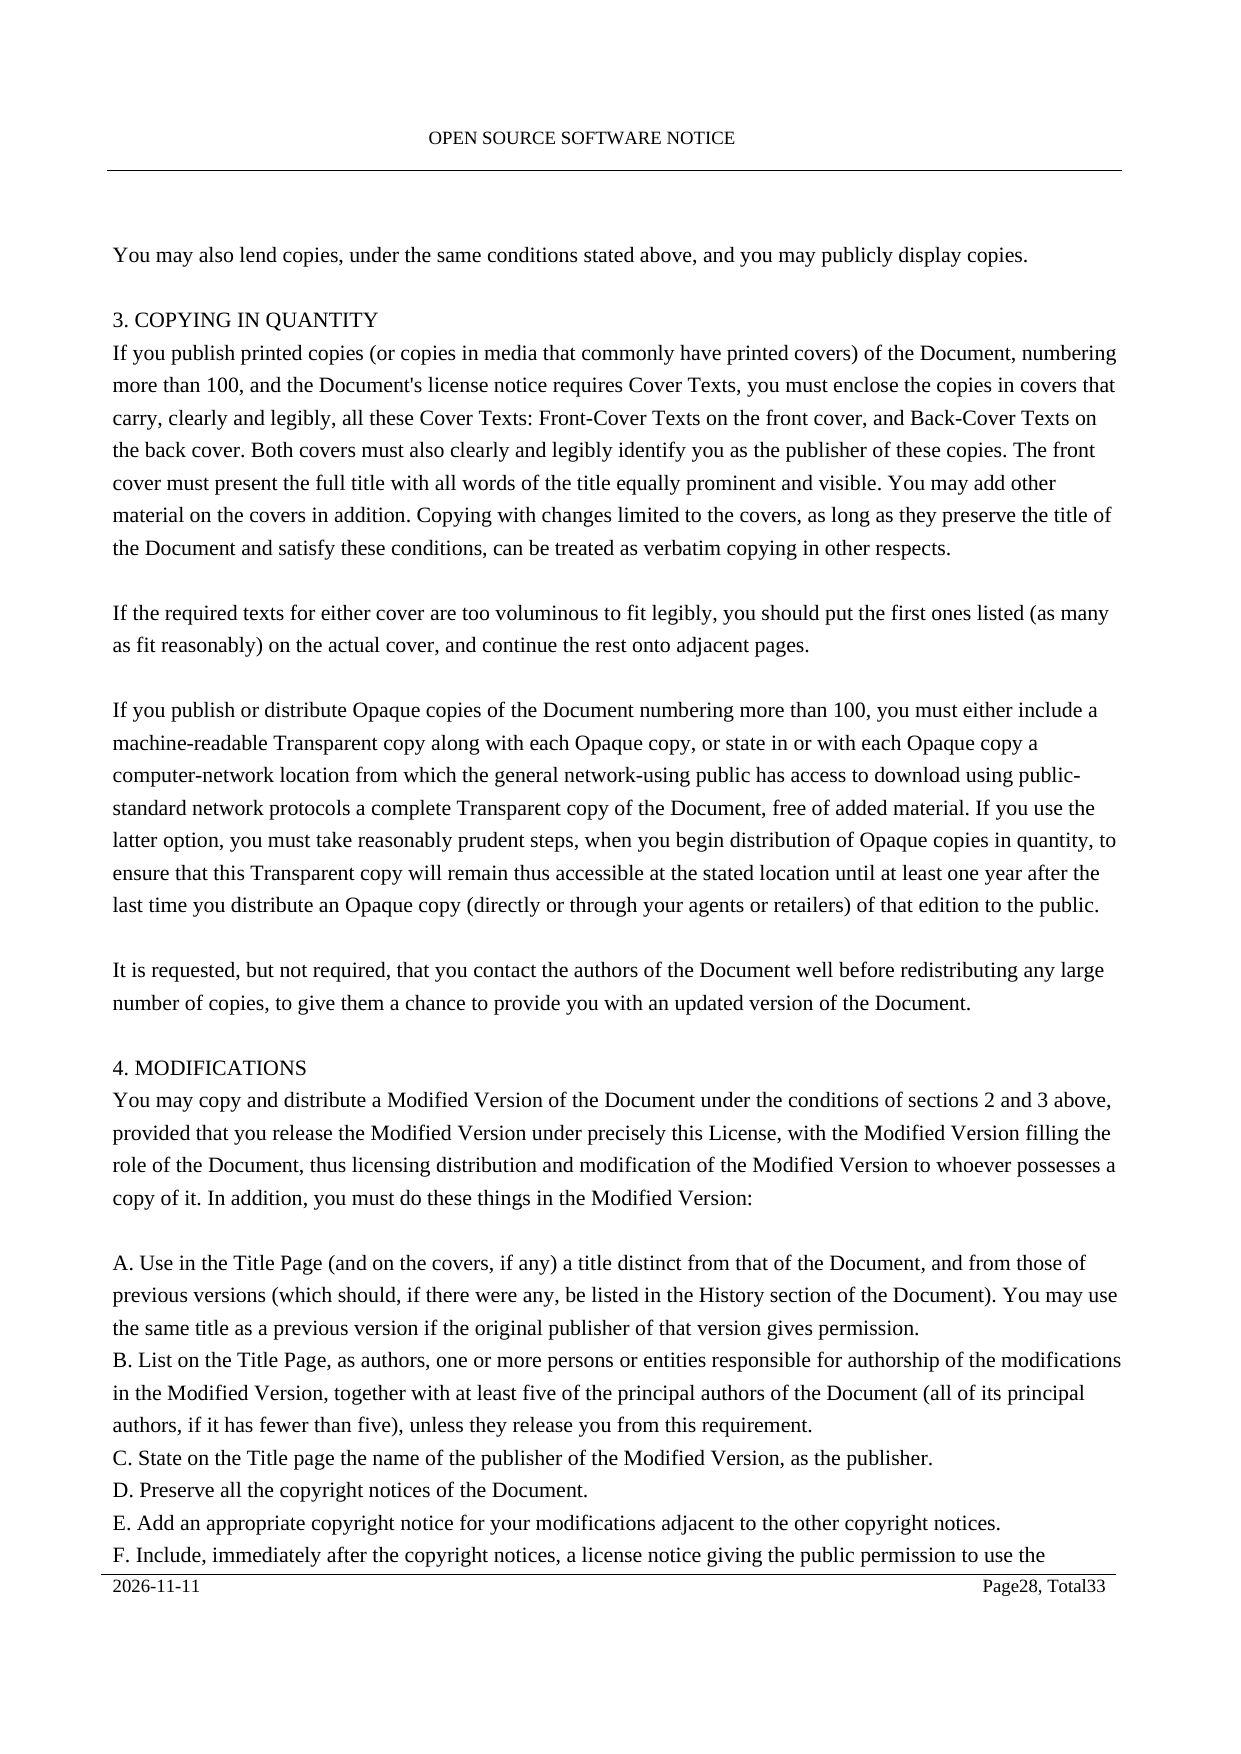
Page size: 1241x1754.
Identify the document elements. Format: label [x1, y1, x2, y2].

text [112, 206, 1128, 1571]
